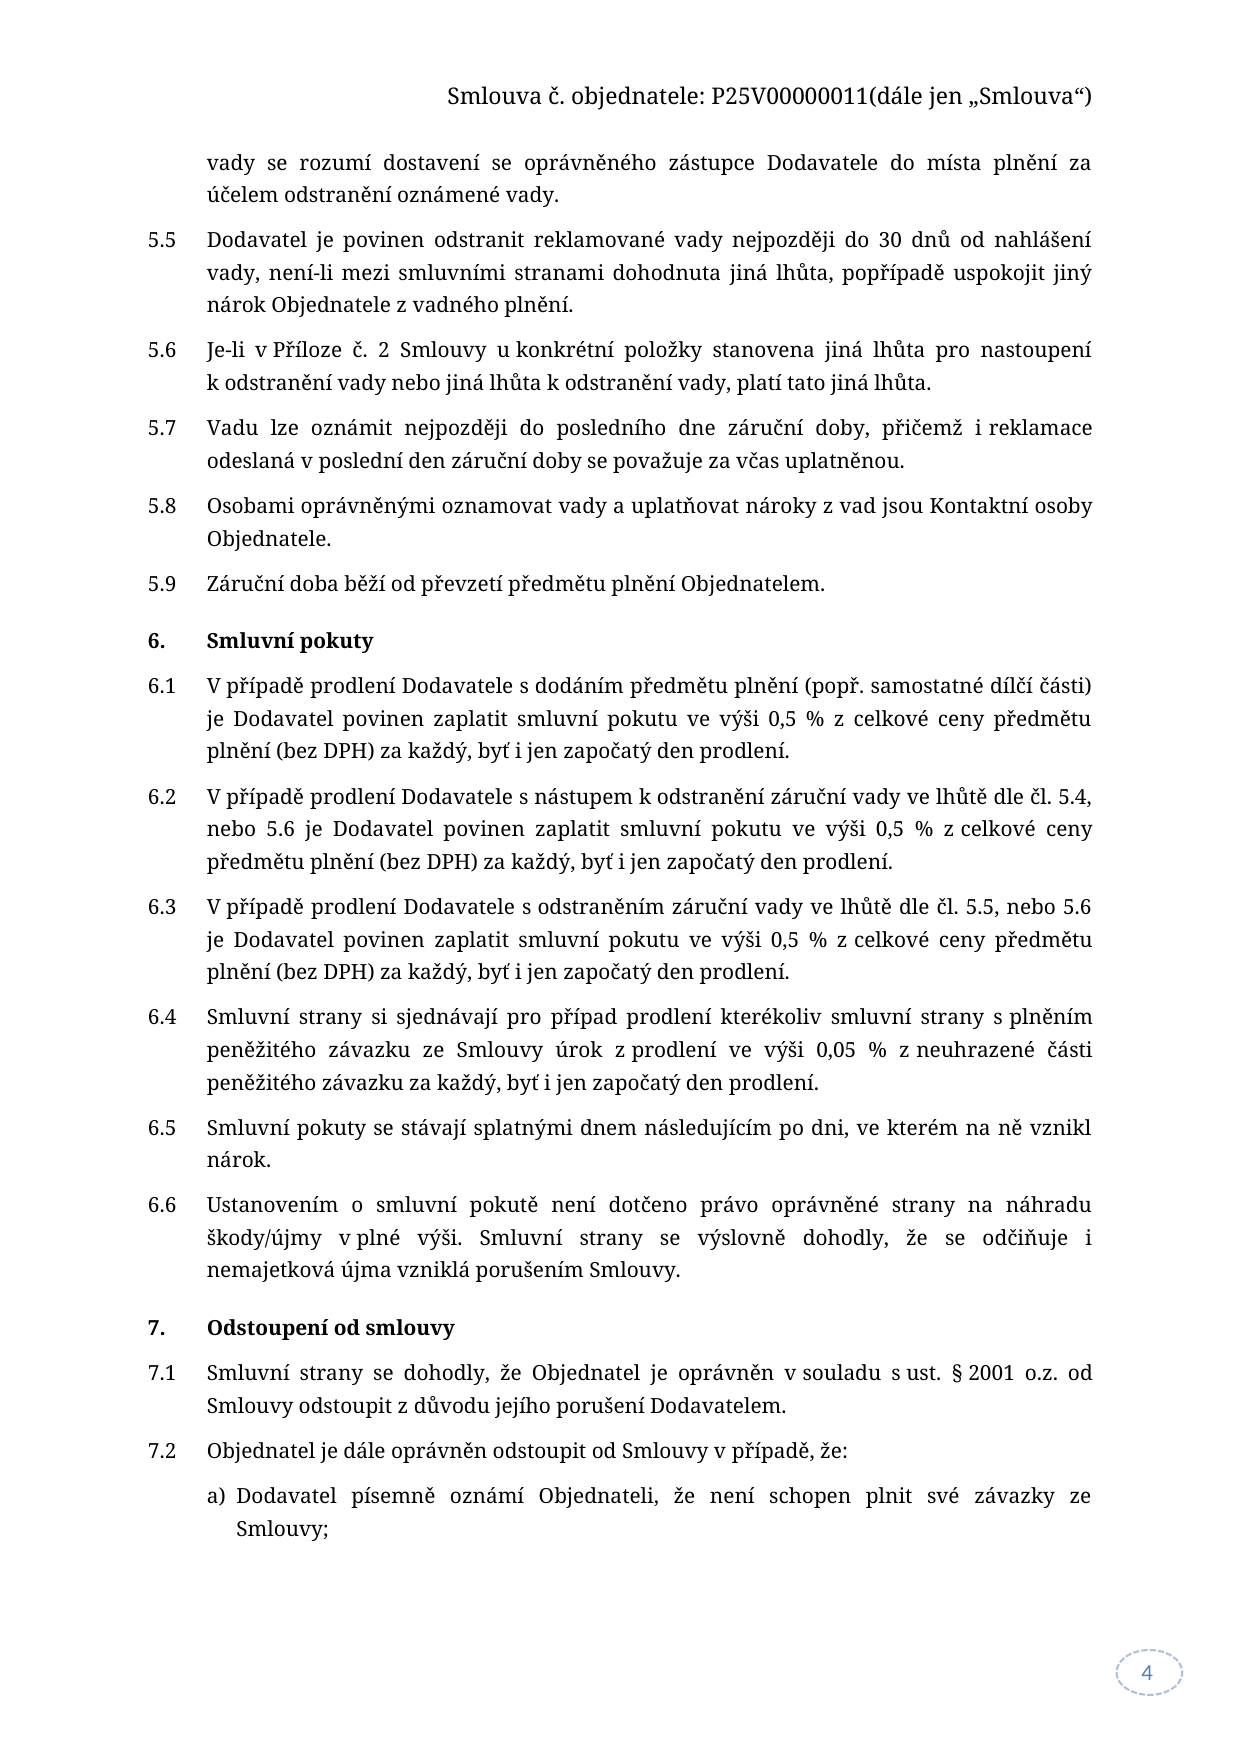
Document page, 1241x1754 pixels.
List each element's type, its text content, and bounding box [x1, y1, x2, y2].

list V případě prodlení Dodavatele s odstraněním záruční vady ve lhůtě dle čl. 5.5, nebo 5.6 je Dodavatel povinen zaplatit smluvní pokutu ve výši 0,5 % z celkové ceny předmětu plnění (bez DPH) za každý, byť i jen započatý den prodlení. [148, 892, 1093, 986]
list Objednatel je dále oprávněn odstoupit od Smlouvy v případě, že: [148, 1436, 1093, 1464]
list V případě prodlení Dodavatele s nástupem k odstranění záruční vady ve lhůtě dle čl. 5.4, nebo 5.6 je Dodavatel povinen zaplatit smluvní pokutu ve výši 0,5 % z celkové ceny předmětu plnění (bez DPH) za každý, byť i jen započatý den prodlení. [148, 782, 1093, 875]
list Je-li v Příloze č. 2 Smlouvy u konkrétní položky stanovena jiná lhůta pro nastoupení k odstranění vady nebo jiná lhůta k odstranění vady, platí tato jiná lhůta. [148, 336, 1093, 397]
list Vadu lze oznámit nejpozději do posledního dne záruční doby, přičemž i reklamace odeslaná v poslední den záruční doby se považuje za včas uplatněnou. [148, 413, 1093, 474]
list Záruční doba běží od převzetí předmětu plnění Objednatelem. [148, 569, 1093, 597]
list Smluvní strany si sjednávají pro případ prodlení kterékoliv smluvní strany s plněním peněžitého závazku ze Smlouvy úrok z prodlení ve výši 0,05 % z neuhrazené části peněžitého závazku za každý, byť i jen započatý den prodlení. [148, 1002, 1093, 1096]
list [148, 148, 1093, 209]
list V případě prodlení Dodavatele s dodáním předmětu plnění (popř. samostatné dílčí části) je Dodavatel povinen zaplatit smluvní pokutu ve výši 0,5 % z celkové ceny předmětu plnění (bez DPH) za každý, byť i jen započatý den prodlení. [148, 671, 1093, 765]
list Smluvní pokuty [148, 626, 1093, 655]
list Smluvní pokuty se stávají splatnými dnem následujícím po dni, ve kterém na ně vznikl nárok. [148, 1113, 1093, 1174]
list Dodavatel písemně oznámí Objednateli, že není schopen plnit své závazky ze Smlouvy; [207, 1481, 1093, 1542]
list Smluvní strany se dohodly, že Objednatel je oprávněn v souladu s ust. § 2001 o.z. od Smlouvy odstoupit z důvodu jejího porušení Dodavatelem. [148, 1358, 1093, 1419]
list Dodavatel je povinen odstranit reklamované vady nejpozději do 30 dnů od nahlášení vady, není-li mezi smluvními stranami dohodnuta jiná lhůta, popřípadě uspokojit jiný nárok Objednatele z vadného plnění. [148, 225, 1093, 319]
list Osobami oprávněnými oznamovat vady a uplatňovat nároky z vad jsou Kontaktní osoby Objednatele. [148, 491, 1093, 552]
list Ustanovením o smluvní pokutě není dotčeno právo oprávněné strany na náhradu škody/újmy v plné výši. Smluvní strany se výslovně dohodly, že se odčiňuje i nemajetková újma vzniklá porušením Smlouvy. [148, 1190, 1093, 1284]
list Odstoupení od smlouvy [148, 1313, 1093, 1342]
